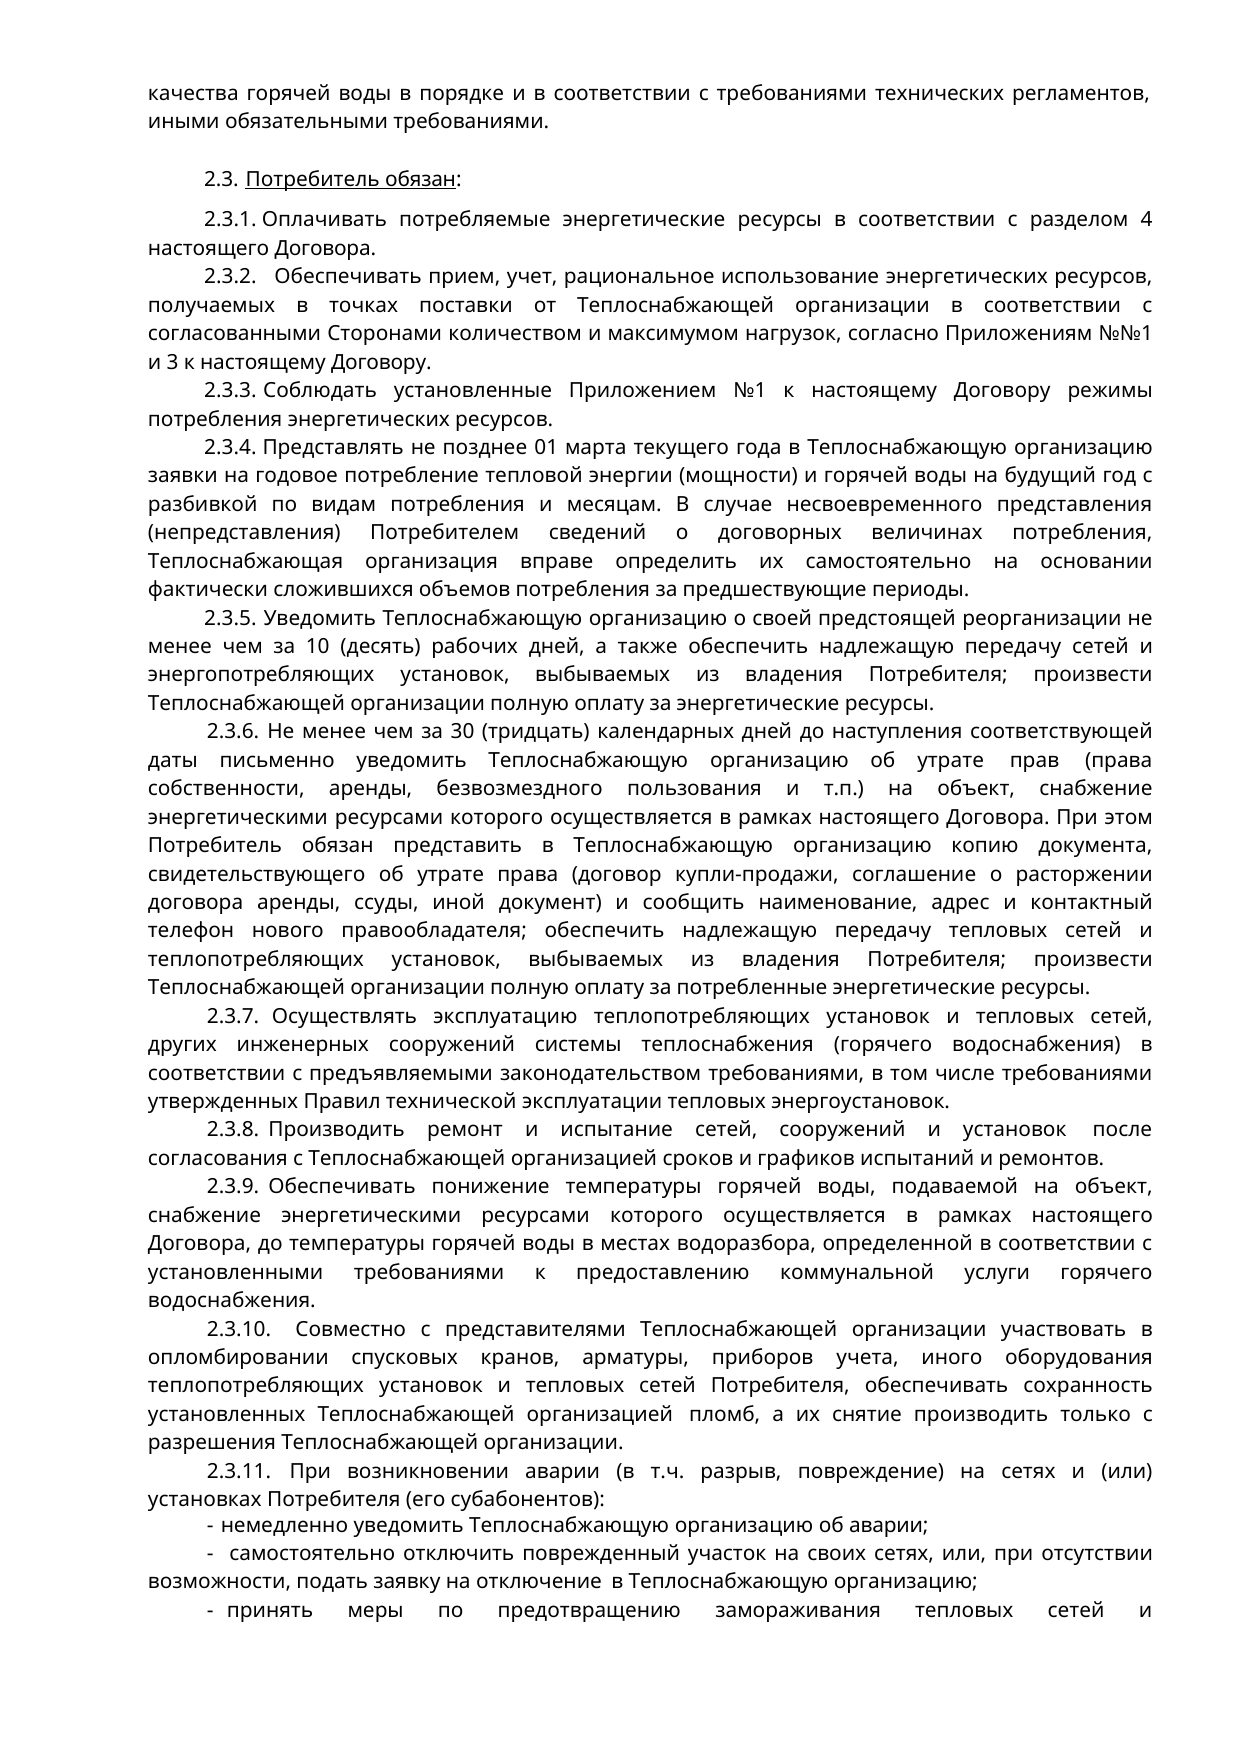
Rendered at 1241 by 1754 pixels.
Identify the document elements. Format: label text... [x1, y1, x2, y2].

list При возникновении аварии (в т.ч. разрыв, повреждение) на сетях и (или) установках Потребителя (его субабонентов): [148, 1456, 1152, 1513]
list Оплачивать потребляемые энергетические ресурсы в соответствии с разделом 4 настоящего Договора. [148, 204, 1152, 261]
list Соблюдать установленные Приложением №1 к настоящему Договору режимы потребления энергетических ресурсов. [148, 375, 1153, 432]
list Совместно с представителями Теплоснабжающей организации участвовать в опломбировании спусковых кранов, арматуры, приборов учета, иного оборудования теплопотребляющих установок и тепловых сетей Потребителя, обеспечивать сохранность установленных Теплоснабжающей организацией пломб, а их снятие производить только с разрешения Теплоснабжающей организации. [148, 1314, 1153, 1456]
list Потребитель обязан: [204, 164, 1211, 192]
list Уведомить Теплоснабжающую организацию о своей предстоящей реорганизации не менее чем за 10 (десять) рабочих дней, а также обеспечить надлежащую передачу сетей и энергопотребляющих установок, выбываемых из владения Потребителя; произвести Теплоснабжающей организации полную оплату за энергетические ресурсы. [148, 603, 1153, 716]
text качества горячей воды в порядке и в соответствии с требованиями технических регламентов, иными обязательными требованиями. [148, 78, 1211, 135]
list Обеспечивать понижение температуры горячей воды, подаваемой на объект, снабжение энергетическими ресурсами которого осуществляется в рамках настоящего Договора, до температуры горячей воды в местах водоразбора, определенной в соответствии с установленными требованиями к предоставлению коммунальной услуги горячего водоснабжения. [148, 1171, 1153, 1314]
list Не менее чем за 30 (тридцать) календарных дней до наступления соответствующей даты письменно уведомить Теплоснабжающую организацию об утрате прав (права собственности, аренды, безвозмездного пользования и т.п.) на объект, снабжение энергетическими ресурсами которого осуществляется в рамках настоящего Договора. При этом Потребитель обязан представить в Теплоснабжающую организацию копию документа, свидетельствующего об утрате права (договор купли-продажи, соглашение о расторжении договора аренды, ссуды, иной документ) и сообщить наименование, адрес и контактный телефон нового правообладателя; обеспечить надлежащую передачу тепловых сетей и теплопотребляющих установок, выбываемых из владения Потребителя; произвести Теплоснабжающей организации полную оплату за потребленные энергетические ресурсы. [148, 716, 1153, 1001]
list Обеспечивать прием, учет, рациональное использование энергетических ресурсов, получаемых в точках поставки от Теплоснабжающей организации в соответствии с согласованными Сторонами количеством и максимумом нагрузок, согласно Приложениям №№1 и 3 к настоящему Договору. [148, 261, 1153, 375]
list Производить ремонт и испытание сетей, сооружений и установок после согласования с Теплоснабжающей организацией сроков и графиков испытаний и ремонтов. [148, 1114, 1152, 1171]
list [148, 1595, 1152, 1623]
list Осуществлять эксплуатацию теплопотребляющих установок и тепловых сетей, других инженерных сооружений системы теплоснабжения (горячего водоснабжения) в соответствии с предъявляемыми законодательством требованиями, в том числе требованиями утвержденных Правил технической эксплуатации тепловых энергоустановок. [148, 1001, 1153, 1114]
list Представлять не позднее 01 марта текущего года в Теплоснабжающую организацию заявки на годовое потребление тепловой энергии (мощности) и горячей воды на будущий год с разбивкой по видам потребления и месяцам. В случае несвоевременного представления (непредставления) Потребителем сведений о договорных величинах потребления, Теплоснабжающая организация вправе определить их самостоятельно на основании фактически сложившихся объемов потребления за предшествующие периоды. [148, 432, 1153, 603]
list самостоятельно отключить поврежденный участок на своих сетях, или, при отсутствии возможности, подать заявку на отключение в Теплоснабжающую организацию; [148, 1538, 1153, 1595]
list немедленно уведомить Теплоснабжающую организацию об аварии; [207, 1513, 1211, 1538]
